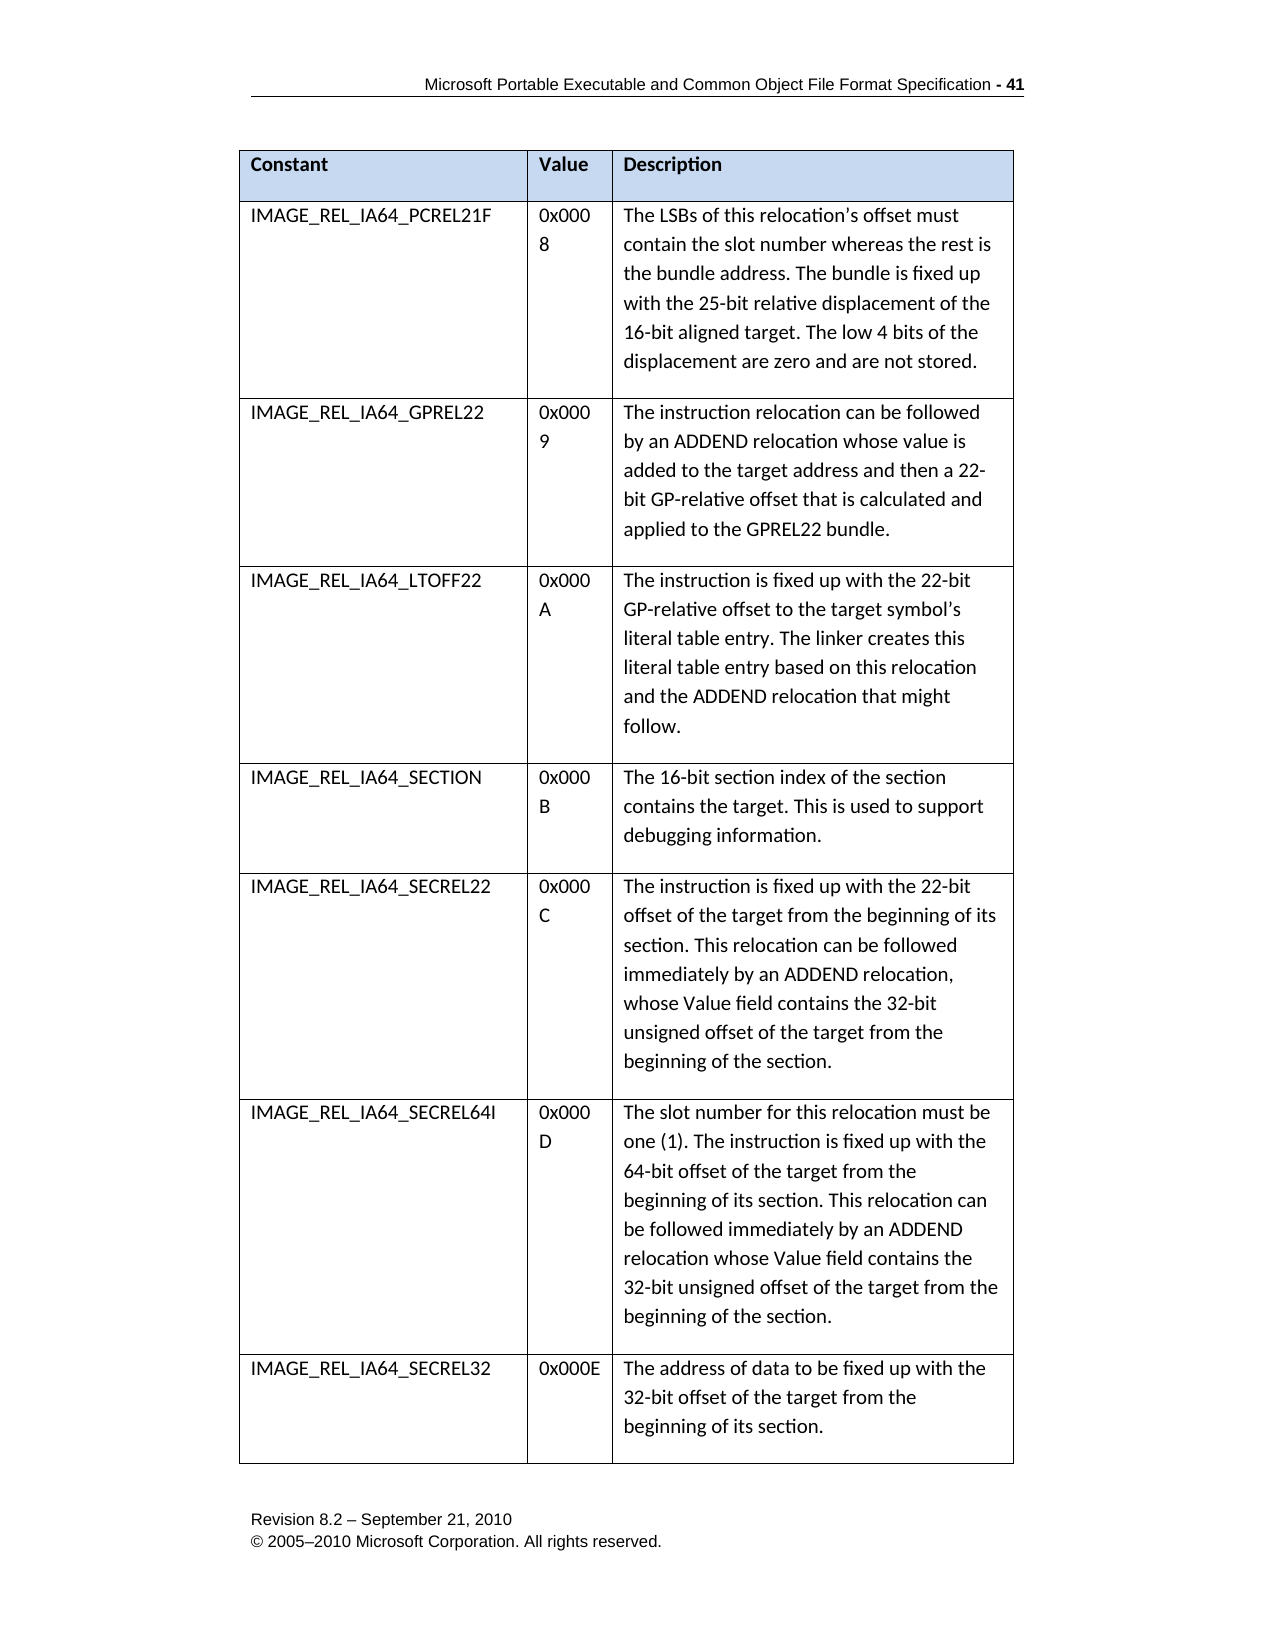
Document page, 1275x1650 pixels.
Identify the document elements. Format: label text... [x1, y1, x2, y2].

table_cell IMAGE_REL_IA64_SECREL64I [240, 1100, 527, 1354]
table_cell IMAGE_REL_IA64_GPREL22 [240, 399, 527, 566]
table_cell IMAGE_REL_IA64_PCREL21F [240, 202, 527, 398]
table_cell 0x000B [528, 764, 612, 872]
table_header Description [613, 151, 1013, 201]
table_header Value [528, 151, 612, 201]
table_cell 0x0009 [528, 399, 612, 566]
table_cell 0x000D [528, 1100, 612, 1354]
table_cell The instruction is fixed up with the 22-bit offset of the target from the beginning of its section. This relocation can be followed immediately by an ADDEND relocation, whose Value field contains the 32-bit unsigned offset of the target from the beginning of the section. [613, 874, 1013, 1098]
table_cell IMAGE_REL_IA64_SECREL22 [240, 874, 527, 1098]
table_cell The instruction relocation can be followed by an ADDEND relocation whose value is added to the target address and then a 22-bit GP-relative offset that is calculated and applied to the GPREL22 bundle. [613, 399, 1013, 566]
table_cell 0x000C [528, 874, 612, 1098]
table_cell 0x0008 [528, 202, 612, 398]
table_cell The address of data to be fixed up with the 32-bit offset of the target from the beginning of its section. [613, 1355, 1013, 1463]
table_cell The instruction is fixed up with the 22-bit GP-relative offset to the target symbol’s literal table entry. The linker creates this literal table entry based on this relocation and the ADDEND relocation that might follow. [613, 567, 1013, 763]
table_cell The 16-bit section index of the section contains the target. This is used to support debugging information. [613, 764, 1013, 872]
table_cell IMAGE_REL_IA64_LTOFF22 [240, 567, 527, 763]
table_header Constant [240, 151, 527, 201]
table_cell IMAGE_REL_IA64_SECTION [240, 764, 527, 872]
table_cell 0x000A [528, 567, 612, 763]
table_cell The LSBs of this relocation’s offset must contain the slot number whereas the rest is the bundle address. The bundle is fixed up with the 25-bit relative displacement of the 16-bit aligned target. The low 4 bits of the displacement are zero and are not stored. [613, 202, 1013, 398]
table_cell 0x000E [528, 1355, 612, 1463]
table_cell IMAGE_REL_IA64_SECREL32 [240, 1355, 527, 1463]
table_cell The slot number for this relocation must be one (1). The instruction is fixed up with the 64-bit offset of the target from the beginning of its section. This relocation can be followed immediately by an ADDEND relocation whose Value field contains the 32-bit unsigned offset of the target from the beginning of the section. [613, 1100, 1013, 1354]
